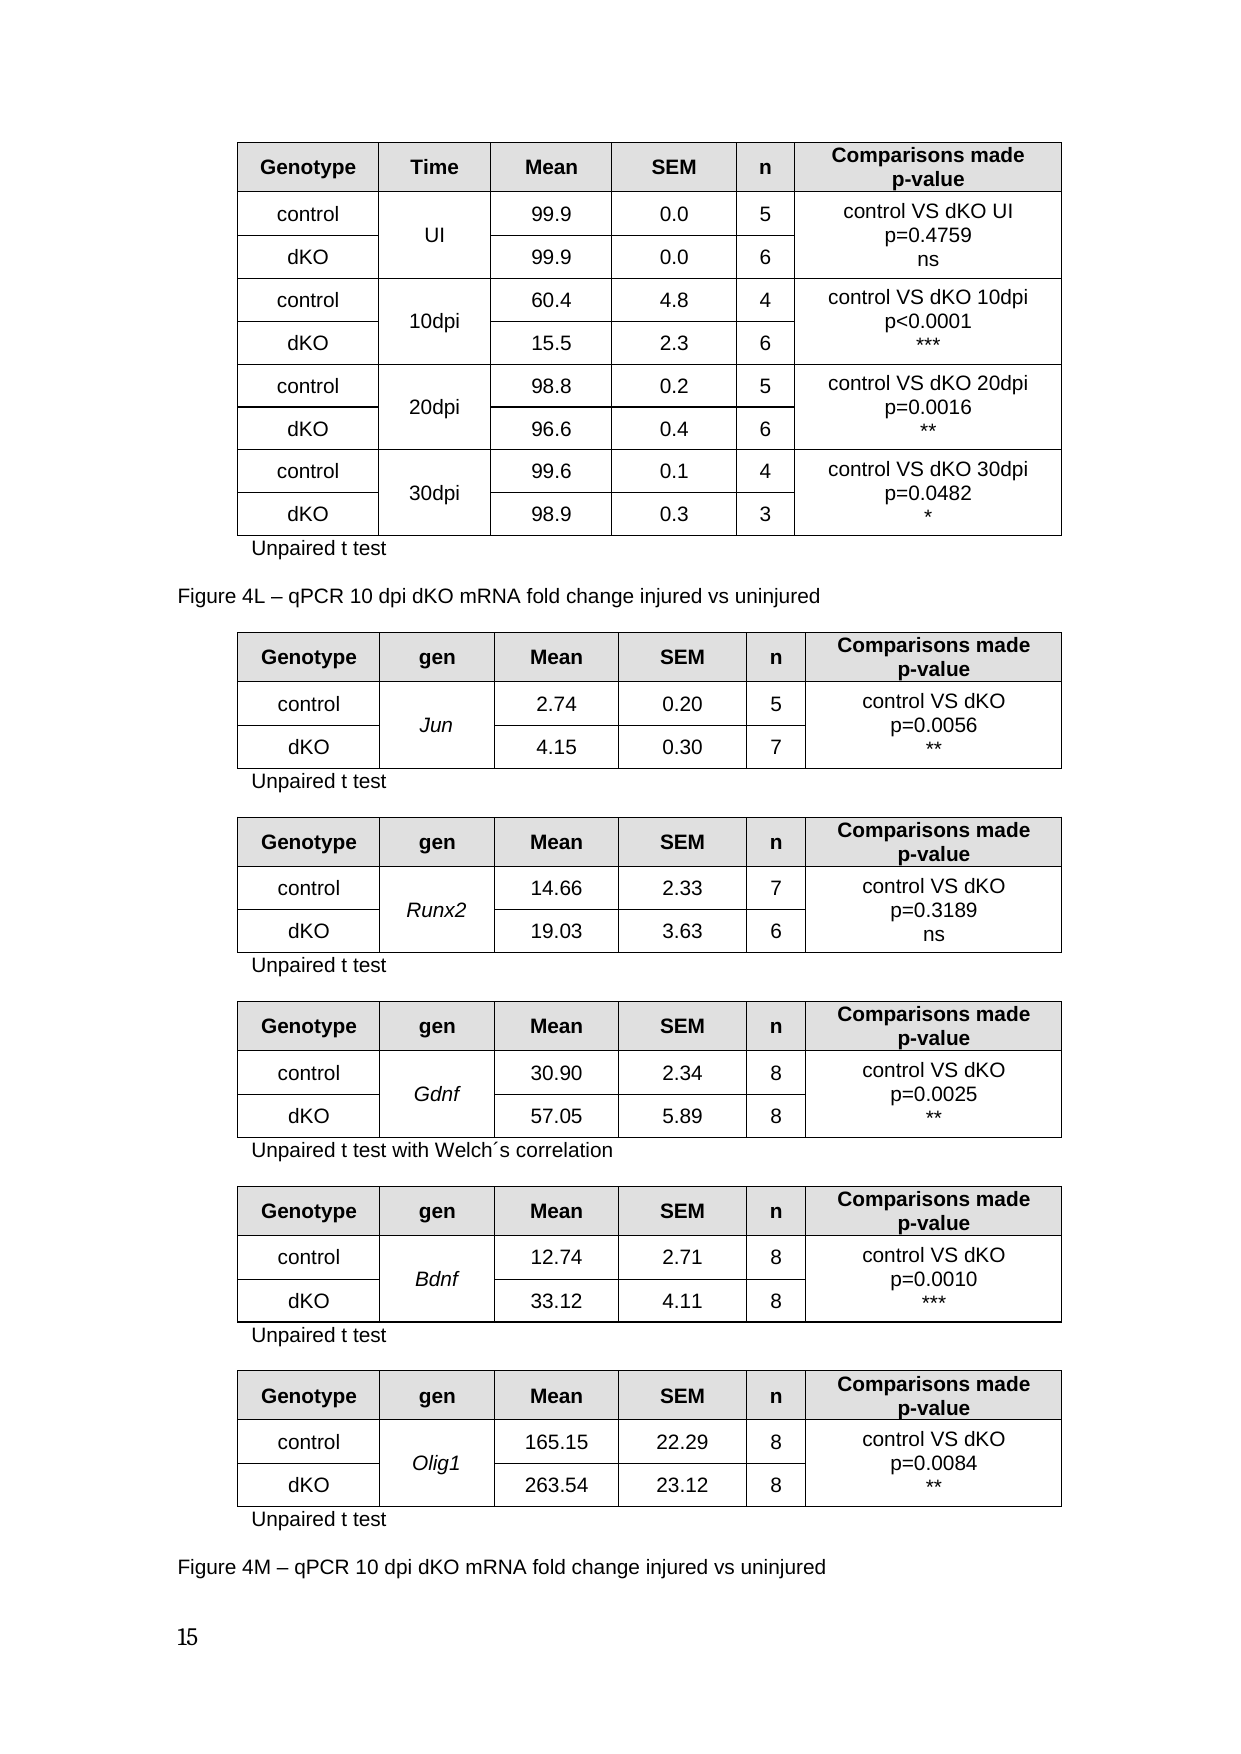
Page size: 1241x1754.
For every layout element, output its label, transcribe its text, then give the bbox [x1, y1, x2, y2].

table_cell control [238, 867, 379, 909]
table_header n [747, 1187, 805, 1235]
text Unpaired t test [177, 1507, 1063, 1531]
text Unpaired t test [177, 953, 1063, 977]
table_cell 7 [747, 726, 805, 768]
table_cell dKO [238, 236, 378, 278]
table_cell 5 [747, 682, 805, 725]
table_cell 96.6 [491, 408, 611, 449]
table_cell dKO [238, 1464, 379, 1506]
table_header Mean [495, 818, 618, 866]
table_header Genotype [238, 633, 379, 681]
table_cell control VS dKO p=0.0010 *** [806, 1236, 1061, 1321]
table_header Comparisons made p-value [806, 1002, 1061, 1050]
table_cell control [238, 365, 378, 406]
table_header n [747, 1002, 805, 1050]
table_header Mean [495, 633, 618, 681]
table_header gen [380, 1002, 494, 1050]
table_cell 5.89 [619, 1095, 746, 1137]
table_cell 8 [747, 1051, 805, 1094]
table_cell 19.03 [495, 910, 618, 952]
table_header Genotype [238, 143, 378, 191]
table_cell 12.74 [495, 1236, 618, 1278]
table_cell 2.34 [619, 1051, 746, 1094]
table_cell dKO [238, 1095, 379, 1137]
table_cell 8 [747, 1420, 805, 1463]
table_cell Olig1 [380, 1420, 494, 1506]
table_cell 33.12 [495, 1280, 618, 1321]
table_cell 30dpi [379, 450, 490, 535]
table_cell 5 [737, 365, 794, 406]
table_cell 0.3 [612, 493, 736, 535]
table_cell 263.54 [495, 1464, 618, 1506]
table_cell 3 [737, 493, 794, 535]
table_cell 4.8 [612, 279, 736, 321]
table_cell 57.05 [495, 1095, 618, 1137]
table_cell 4.11 [619, 1280, 746, 1321]
table_cell 14.66 [495, 867, 618, 909]
table_cell control VS dKO 30dpi p=0.0482 * [795, 450, 1061, 535]
table_cell control [238, 450, 378, 492]
table_header Mean [495, 1002, 618, 1050]
table_cell 15.5 [491, 322, 611, 363]
table_header SEM [612, 143, 736, 191]
table_cell 2.74 [495, 682, 618, 725]
table_cell 6 [737, 236, 794, 278]
text Figure 4M – qPCR 10 dpi dKO mRNA fold change injured vs uninjured [177, 1555, 1063, 1579]
table_cell control [238, 1236, 379, 1278]
table_cell 165.15 [495, 1420, 618, 1463]
table_header Comparisons made p-value [806, 633, 1061, 681]
table_cell 0.30 [619, 726, 746, 768]
table_header Comparisons made p-value [806, 818, 1061, 866]
table_cell 0.0 [612, 236, 736, 278]
table_cell control VS dKO p=0.0025 ** [806, 1051, 1061, 1137]
table_cell 2.3 [612, 322, 736, 363]
table_cell control [238, 279, 378, 321]
table_header Mean [491, 143, 611, 191]
table_cell 0.20 [619, 682, 746, 725]
table_cell control [238, 192, 378, 235]
table_cell control VS dKO 20dpi p=0.0016 ** [795, 365, 1061, 449]
table_cell control [238, 682, 379, 725]
table_cell UI [379, 192, 490, 278]
table_cell control VS dKO 10dpi p<0.0001 *** [795, 279, 1061, 363]
table_cell 6 [737, 408, 794, 449]
table_cell 4 [737, 450, 794, 492]
table_cell 99.6 [491, 450, 611, 492]
table_cell 99.9 [491, 192, 611, 235]
table_header n [747, 633, 805, 681]
table_header n [747, 1371, 805, 1419]
table_cell 23.12 [619, 1464, 746, 1506]
table_cell 0.2 [612, 365, 736, 406]
table_cell dKO [238, 910, 379, 952]
table_cell control [238, 1420, 379, 1463]
table_cell dKO [238, 493, 378, 535]
table_cell dKO [238, 1280, 379, 1321]
table_cell 30.90 [495, 1051, 618, 1094]
table_cell control VS dKO p=0.3189 ns [806, 867, 1061, 952]
table_cell Bdnf [380, 1236, 494, 1321]
table_cell 5 [737, 192, 794, 235]
text Unpaired t test [177, 1322, 1063, 1346]
table_header n [737, 143, 794, 191]
table_cell 7 [747, 867, 805, 909]
table_cell 4.15 [495, 726, 618, 768]
table_cell 60.4 [491, 279, 611, 321]
table_cell 8 [747, 1236, 805, 1278]
table_cell 8 [747, 1464, 805, 1506]
table_header Genotype [238, 1187, 379, 1235]
table_header Genotype [238, 1371, 379, 1419]
table_header gen [380, 1187, 494, 1235]
text Figure 4L – qPCR 10 dpi dKO mRNA fold change injured vs uninjured [177, 584, 1063, 608]
table_header Genotype [238, 1002, 379, 1050]
table_header Mean [495, 1371, 618, 1419]
table_cell 0.4 [612, 408, 736, 449]
table_cell dKO [238, 322, 378, 363]
table_cell 10dpi [379, 279, 490, 363]
table_cell 6 [737, 322, 794, 363]
table_cell 4 [737, 279, 794, 321]
table_header SEM [619, 1371, 746, 1419]
table_cell 98.9 [491, 493, 611, 535]
table_header SEM [619, 818, 746, 866]
table_header Comparisons made p-value [795, 143, 1061, 191]
table_header SEM [619, 633, 746, 681]
table_cell Jun [380, 682, 494, 768]
table_header Genotype [238, 818, 379, 866]
table_cell 0.1 [612, 450, 736, 492]
text Unpaired t test [177, 769, 1063, 793]
table_cell 98.8 [491, 365, 611, 406]
table_cell 3.63 [619, 910, 746, 952]
table_cell 20dpi [379, 365, 490, 449]
table_cell 0.0 [612, 192, 736, 235]
table_cell 2.33 [619, 867, 746, 909]
table_cell Runx2 [380, 867, 494, 952]
table_header Time [379, 143, 490, 191]
table_header n [747, 818, 805, 866]
table_cell control [238, 1051, 379, 1094]
table_cell Gdnf [380, 1051, 494, 1137]
table_cell control VS dKO p=0.0056 ** [806, 682, 1061, 768]
table_cell 8 [747, 1095, 805, 1137]
table_header gen [380, 633, 494, 681]
table_cell control VS dKO UI p=0.4759 ns [795, 192, 1061, 278]
table_cell control VS dKO p=0.0084 ** [806, 1420, 1061, 1506]
table_header Comparisons made p-value [806, 1187, 1061, 1235]
table_cell 99.9 [491, 236, 611, 278]
table_header Comparisons made p-value [806, 1371, 1061, 1419]
table_header SEM [619, 1002, 746, 1050]
table_cell 22.29 [619, 1420, 746, 1463]
text Unpaired t test with Welch´s correlation [177, 1138, 1063, 1162]
table_header SEM [619, 1187, 746, 1235]
table_cell 8 [747, 1280, 805, 1321]
table_cell 6 [747, 910, 805, 952]
table_cell dKO [238, 726, 379, 768]
table_cell dKO [238, 408, 378, 449]
table_header Mean [495, 1187, 618, 1235]
table_header gen [380, 1371, 494, 1419]
table_header gen [380, 818, 494, 866]
table_cell 2.71 [619, 1236, 746, 1278]
text Unpaired t test [177, 536, 1063, 560]
